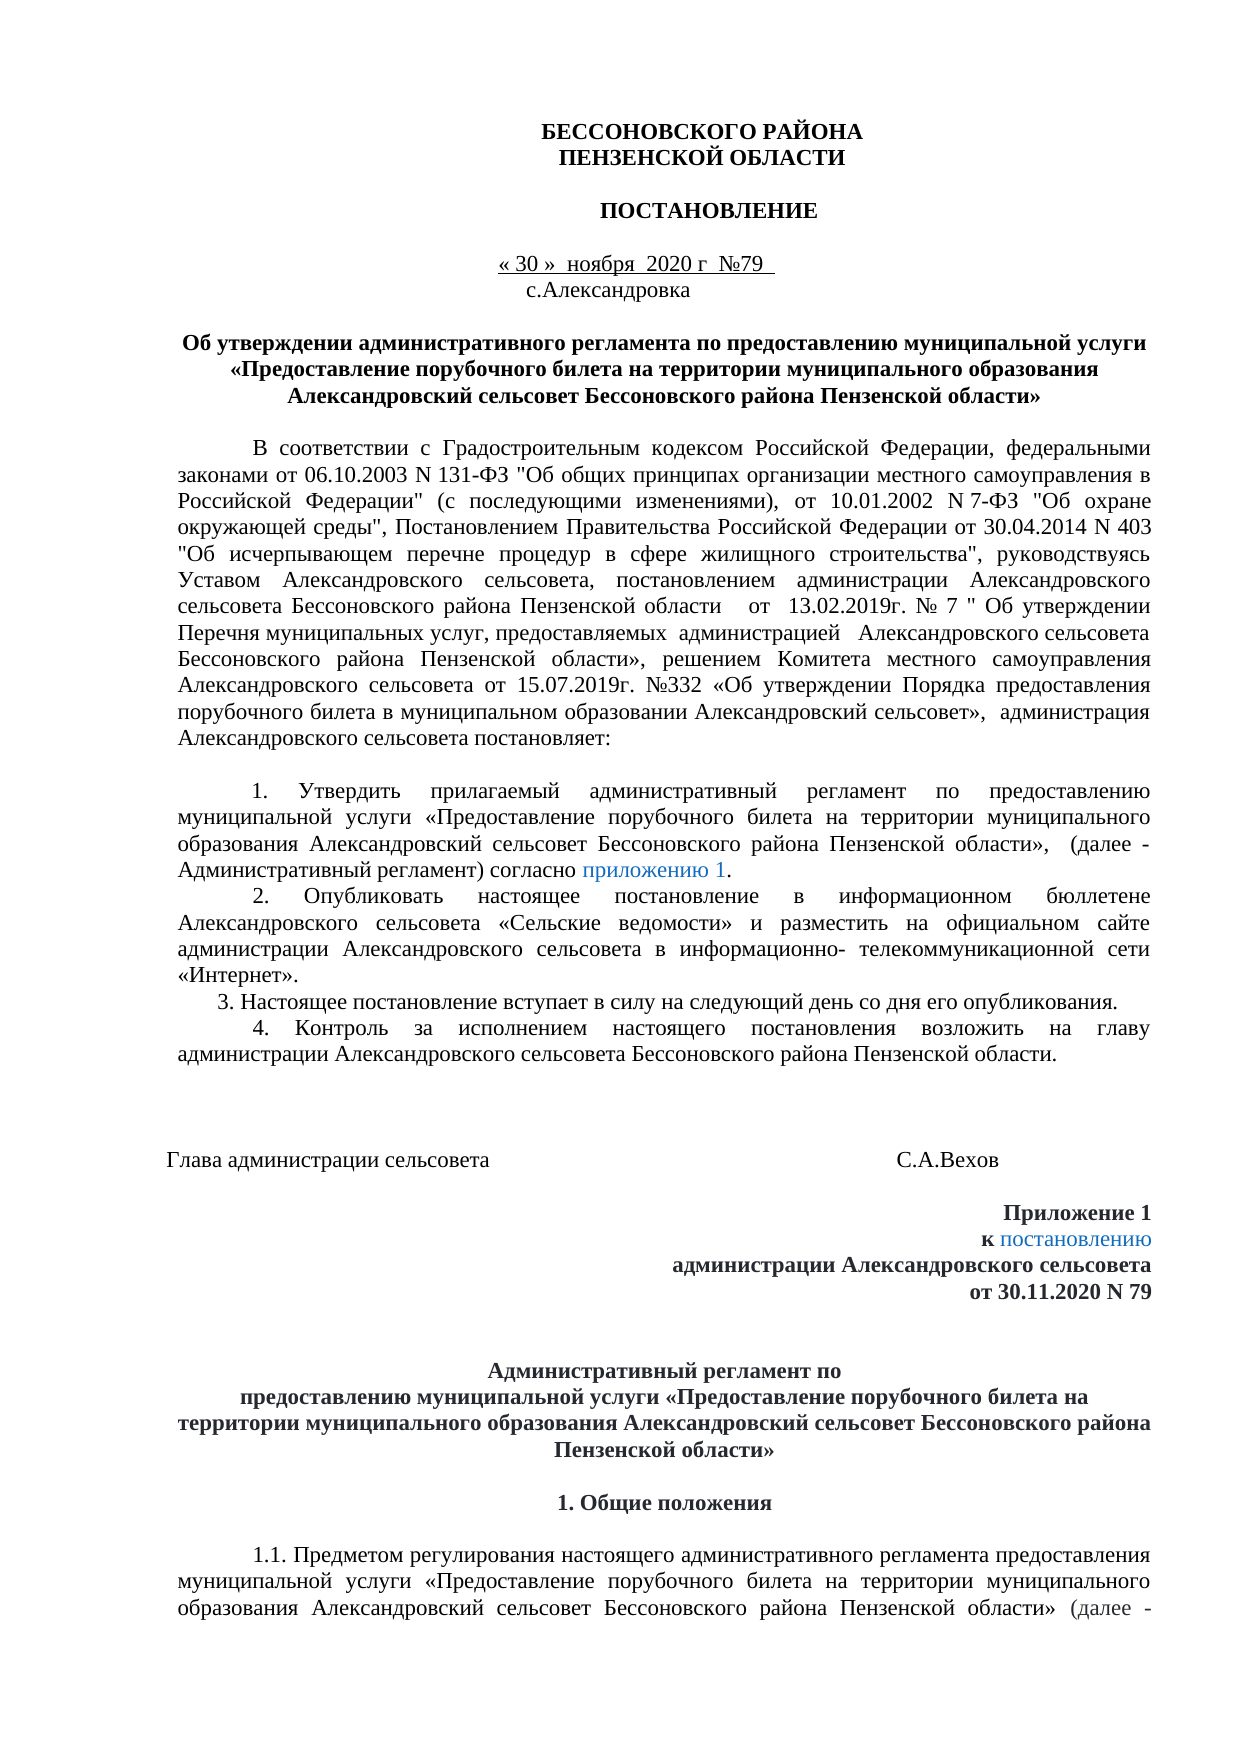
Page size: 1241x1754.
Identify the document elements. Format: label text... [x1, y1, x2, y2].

text 4. Контроль за исполнением настоящего постановления возложить на главу администрации Александровского сельсовета Бессоновского района Пензенской области. [177, 1014, 1152, 1067]
text БЕССОНОВСКОГО РАЙОНА [177, 118, 1152, 144]
table_header С.А.Вехов [885, 1146, 1240, 1172]
text 2. Опубликовать настоящее постановление в информационном бюллетене Александровского сельсовета «Сельские ведомости» и разместить на официальном сайте администрации Александровского сельсовета в информационно- телекоммуникационной сети «Интернет». [177, 882, 1152, 988]
text 3. Настоящее постановление вступает в силу на следующий день со дня его опубликования. [177, 988, 1152, 1014]
text 1. Утвердить прилагаемый административный регламент по предоставлению муниципальной услуги «Предоставление порубочного билета на территории муниципального образования Александровский сельсовет Бессоновского района Пензенской области», (далее - Административный регламент) согласно приложению 1. [177, 777, 1152, 882]
table_header Глава администрации сельсовета [155, 1146, 885, 1172]
subtitle Пензенской области» [177, 1436, 1152, 1462]
text Об утверждении административного регламента по предоставлению муниципальной услуги «Предоставление порубочного билета на территории муниципального образования Александровский сельсовет Бессоновского района Пензенской области» [177, 329, 1152, 408]
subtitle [177, 1541, 1152, 1620]
text В соответствии с Градостроительным кодексом Российской Федерации, федеральными законами от 06.10.2003 N 131-ФЗ "Об общих принципах организации местного самоуправления в Российской Федерации" (с последующими изменениями), от 10.01.2002 N 7-ФЗ "Об охране окружающей среды", Постановлением Правительства Российской Федерации от 30.04.2014 N 403 "Об исчерпывающем перечне процедур в сфере жилищного строительства", руководствуясь Уставом Александровского сельсовета, постановлением администрации Александровского сельсовета Бессоновского района Пензенской области от 13.02.2019г. № 7 " Об утверждении Перечня муниципальных услуг, предоставляемых администрацией Александровского сельсовета Бессоновского района Пензенской области», решением Комитета местного самоуправления Александровского сельсовета от 15.07.2019г. №332 «Об утверждении Порядка предоставления порубочного билета в муниципальном образовании Александровский сельсовет», администрация Александровского сельсовета постановляет: [177, 434, 1152, 751]
subtitle Административный регламент по предоставлению муниципальной услуги «Предоставление порубочного билета на территории муниципального образования Александровский сельсовет Бессоновского района [177, 1357, 1152, 1436]
text « 30 » ноября 2020 г №79 [177, 250, 1152, 276]
text ПЕНЗЕНСКОЙ ОБЛАСТИ [177, 144, 1152, 171]
subtitle 1. Общие положения [177, 1488, 1152, 1515]
text ПОСТАНОВЛЕНИЕ [177, 197, 1152, 223]
text Приложение 1 к постановлению администрации Александровского сельсовета от 30.11.2020 N 79 [177, 1199, 1152, 1304]
text с.Александровка [177, 276, 1152, 303]
